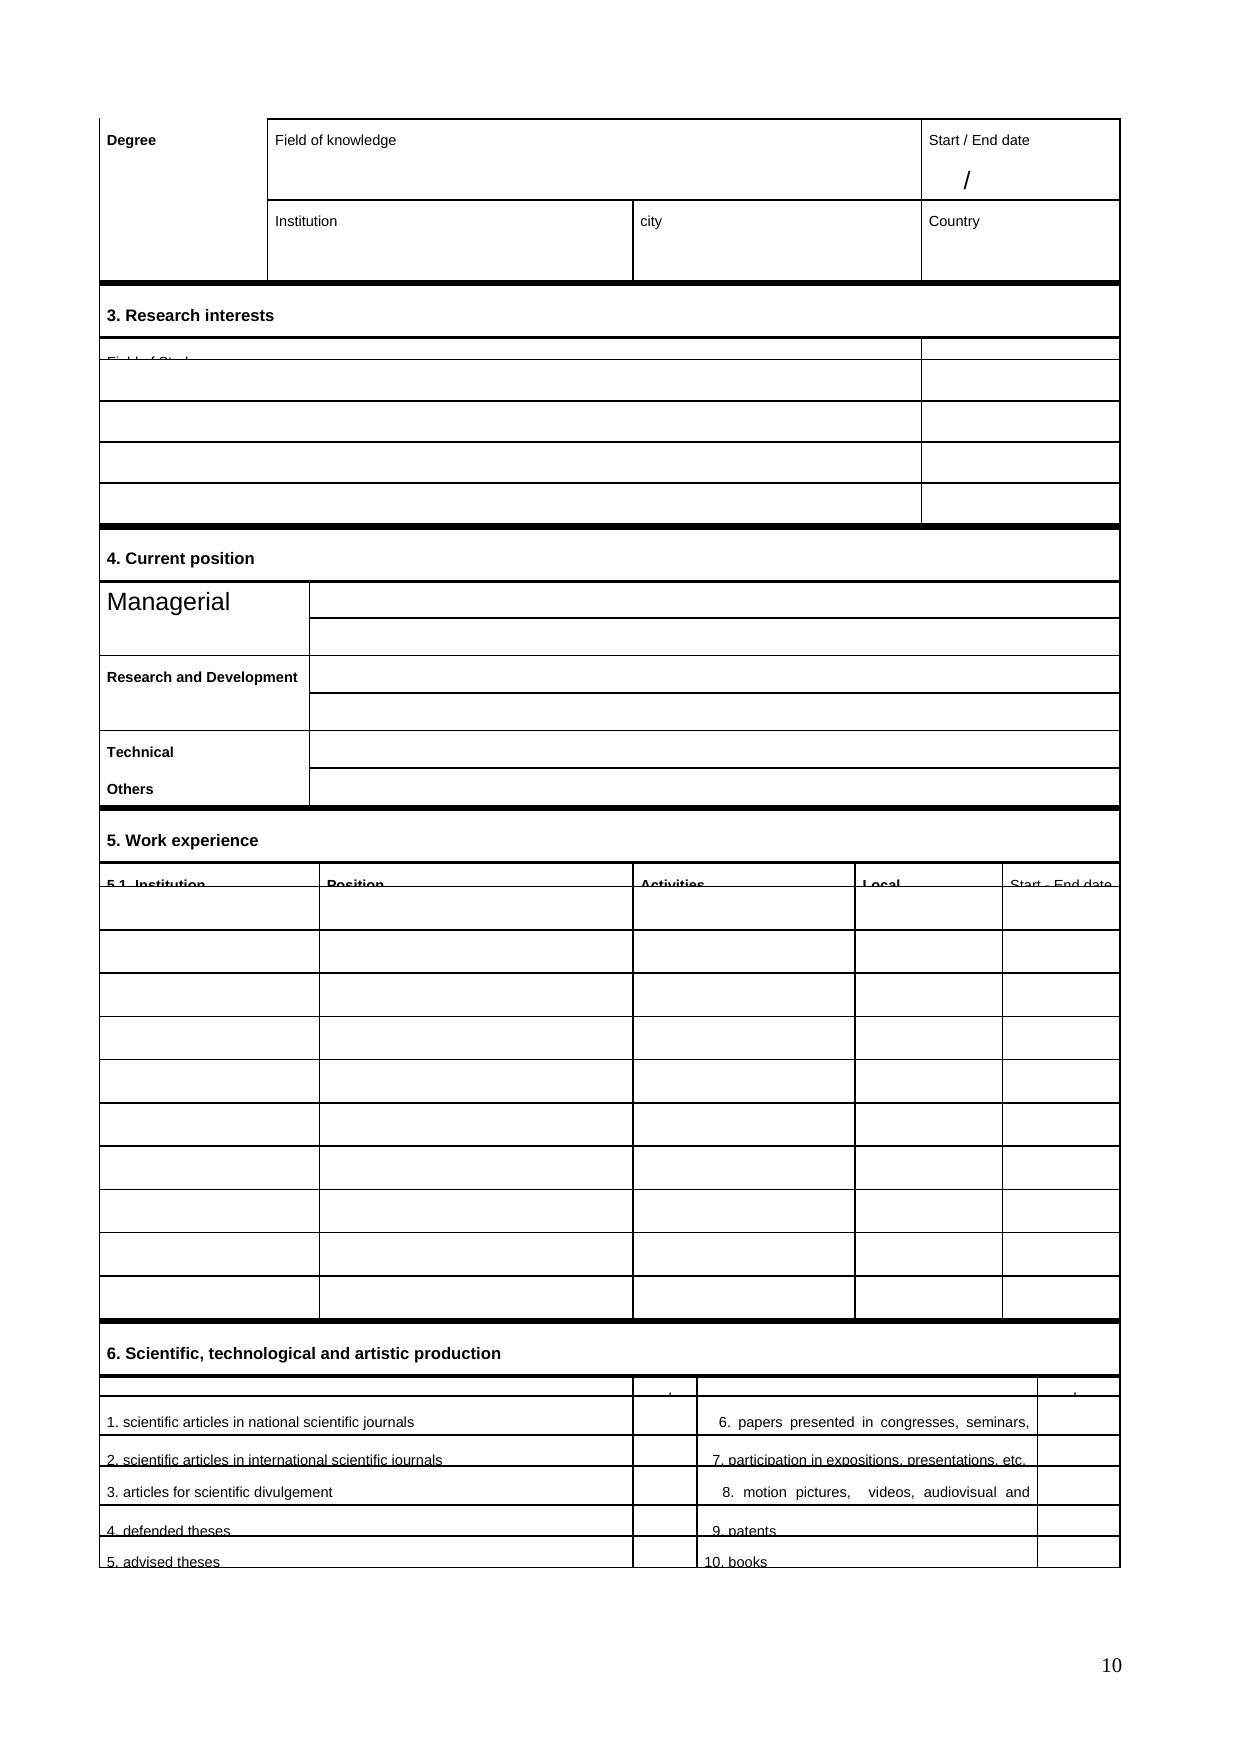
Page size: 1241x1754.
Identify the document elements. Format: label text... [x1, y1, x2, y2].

table_cell Start - End date [1003, 864, 1119, 886]
table_cell 4. defended theses [100, 1506, 632, 1535]
table_cell [100, 199, 267, 279]
table_cell 7. participation in expositions, presentations, etc. [698, 1436, 1037, 1465]
table_cell [320, 931, 632, 972]
table_cell [100, 1190, 319, 1232]
table_cell Field of knowledge [268, 120, 921, 199]
table_cell 10. books [698, 1537, 1037, 1567]
table_cell Managerial and/or administrative activity [100, 583, 309, 617]
table_cell number [634, 1378, 696, 1395]
table_cell [310, 656, 1119, 692]
table_cell [1038, 1397, 1119, 1434]
table_cell [856, 1104, 1002, 1145]
table_cell [856, 931, 1002, 972]
table_cell [320, 1277, 632, 1318]
table_cell 6. papers presented in congresses, seminars, conferences, etc. [698, 1397, 1037, 1434]
table_cell [100, 1017, 319, 1059]
table_cell [310, 583, 1119, 617]
table_cell [100, 931, 319, 972]
table_cell 2. scientific articles in international scientific journals [100, 1436, 632, 1465]
table_cell [100, 1060, 319, 1102]
table_cell Local [856, 864, 1002, 886]
table_cell [310, 769, 1119, 804]
table_cell [1003, 931, 1119, 972]
table_cell [1003, 1190, 1119, 1232]
table_cell [100, 1378, 632, 1395]
table_cell [634, 1017, 854, 1059]
table_cell [856, 1277, 1002, 1318]
table_cell [634, 1436, 696, 1465]
table_cell [1003, 974, 1119, 1016]
table_cell [634, 974, 854, 1016]
table_cell Start / End date / [922, 120, 1119, 199]
table_cell [856, 887, 1002, 929]
table_cell [310, 731, 1119, 767]
table_cell [320, 1233, 632, 1275]
table_cell 5. advised theses [100, 1537, 632, 1567]
table_cell [634, 1467, 696, 1504]
table_cell 5.1. Institution [100, 864, 319, 886]
table_cell [698, 1378, 1037, 1395]
table_cell [100, 617, 309, 654]
table_cell [310, 694, 1119, 729]
table_cell [1003, 1233, 1119, 1275]
table_cell [634, 1190, 854, 1232]
table_cell Activities [634, 864, 854, 886]
table_cell [100, 692, 309, 729]
table_cell 6. Scientific, technological and artistic production [100, 1324, 1119, 1374]
table_cell Country [922, 201, 1119, 279]
table_cell [1003, 1147, 1119, 1188]
table_cell [320, 1017, 632, 1059]
table_cell [856, 1060, 1002, 1102]
table_cell Position [320, 864, 632, 886]
table_cell [634, 1506, 696, 1535]
table_cell [922, 402, 1119, 441]
table_cell [634, 1147, 854, 1188]
table_cell [320, 1190, 632, 1232]
table_cell [634, 1537, 696, 1567]
table_cell [100, 1277, 319, 1318]
table_cell [634, 887, 854, 929]
table_cell [922, 443, 1119, 482]
table_cell [856, 1147, 1002, 1188]
table_cell [100, 974, 319, 1016]
table_cell [100, 1147, 319, 1188]
table_cell [1003, 1017, 1119, 1059]
table_cell [856, 1233, 1002, 1275]
table_cell [100, 360, 921, 400]
table_cell [320, 974, 632, 1016]
table_cell [320, 887, 632, 929]
table_cell 9. patents [698, 1506, 1037, 1535]
table_cell [1003, 1060, 1119, 1102]
table_cell [320, 1104, 632, 1145]
table_cell [100, 402, 921, 441]
table_cell [922, 360, 1119, 400]
table_cell [100, 484, 921, 523]
table_cell [100, 887, 319, 929]
table_cell Field of Study [100, 339, 921, 359]
table_cell [922, 339, 1119, 359]
table_cell Degree [100, 118, 267, 199]
table_cell Institution [268, 201, 632, 279]
table_cell [856, 1017, 1002, 1059]
table_cell Technical service/specialization [100, 731, 309, 767]
table_cell [922, 484, 1119, 523]
table_cell Others [100, 767, 309, 804]
table_cell [634, 1397, 696, 1434]
table_cell Research and Development [100, 656, 309, 692]
table_cell [634, 1277, 854, 1318]
table_cell [1003, 1277, 1119, 1318]
table_cell 5. Work experience [100, 811, 1119, 861]
table_cell 8. motion pictures, videos, audiovisual and media production [698, 1467, 1037, 1504]
table_cell [1038, 1537, 1119, 1567]
table_cell [100, 1104, 319, 1145]
table_cell [634, 1233, 854, 1275]
table_cell [320, 1147, 632, 1188]
table_cell [320, 1060, 632, 1102]
table_cell [1038, 1467, 1119, 1504]
table_cell [1038, 1506, 1119, 1535]
table_cell number [1038, 1378, 1119, 1395]
table_cell [1003, 1104, 1119, 1145]
table_cell [100, 443, 921, 482]
table_cell [634, 1104, 854, 1145]
table_cell [634, 931, 854, 972]
table_cell [856, 974, 1002, 1016]
table_cell [100, 1233, 319, 1275]
table_cell 3. articles for scientific divulgement [100, 1467, 632, 1504]
table_cell [634, 1060, 854, 1102]
table_cell 3. Research interests [100, 286, 1119, 336]
table_cell city [634, 201, 921, 279]
table_cell [856, 1190, 1002, 1232]
table_cell 1. scientific articles in national scientific journals [100, 1397, 632, 1434]
table_cell [1038, 1436, 1119, 1465]
table_cell [310, 619, 1119, 654]
table_cell [1003, 887, 1119, 929]
table_cell 4. Current position [100, 530, 1119, 579]
